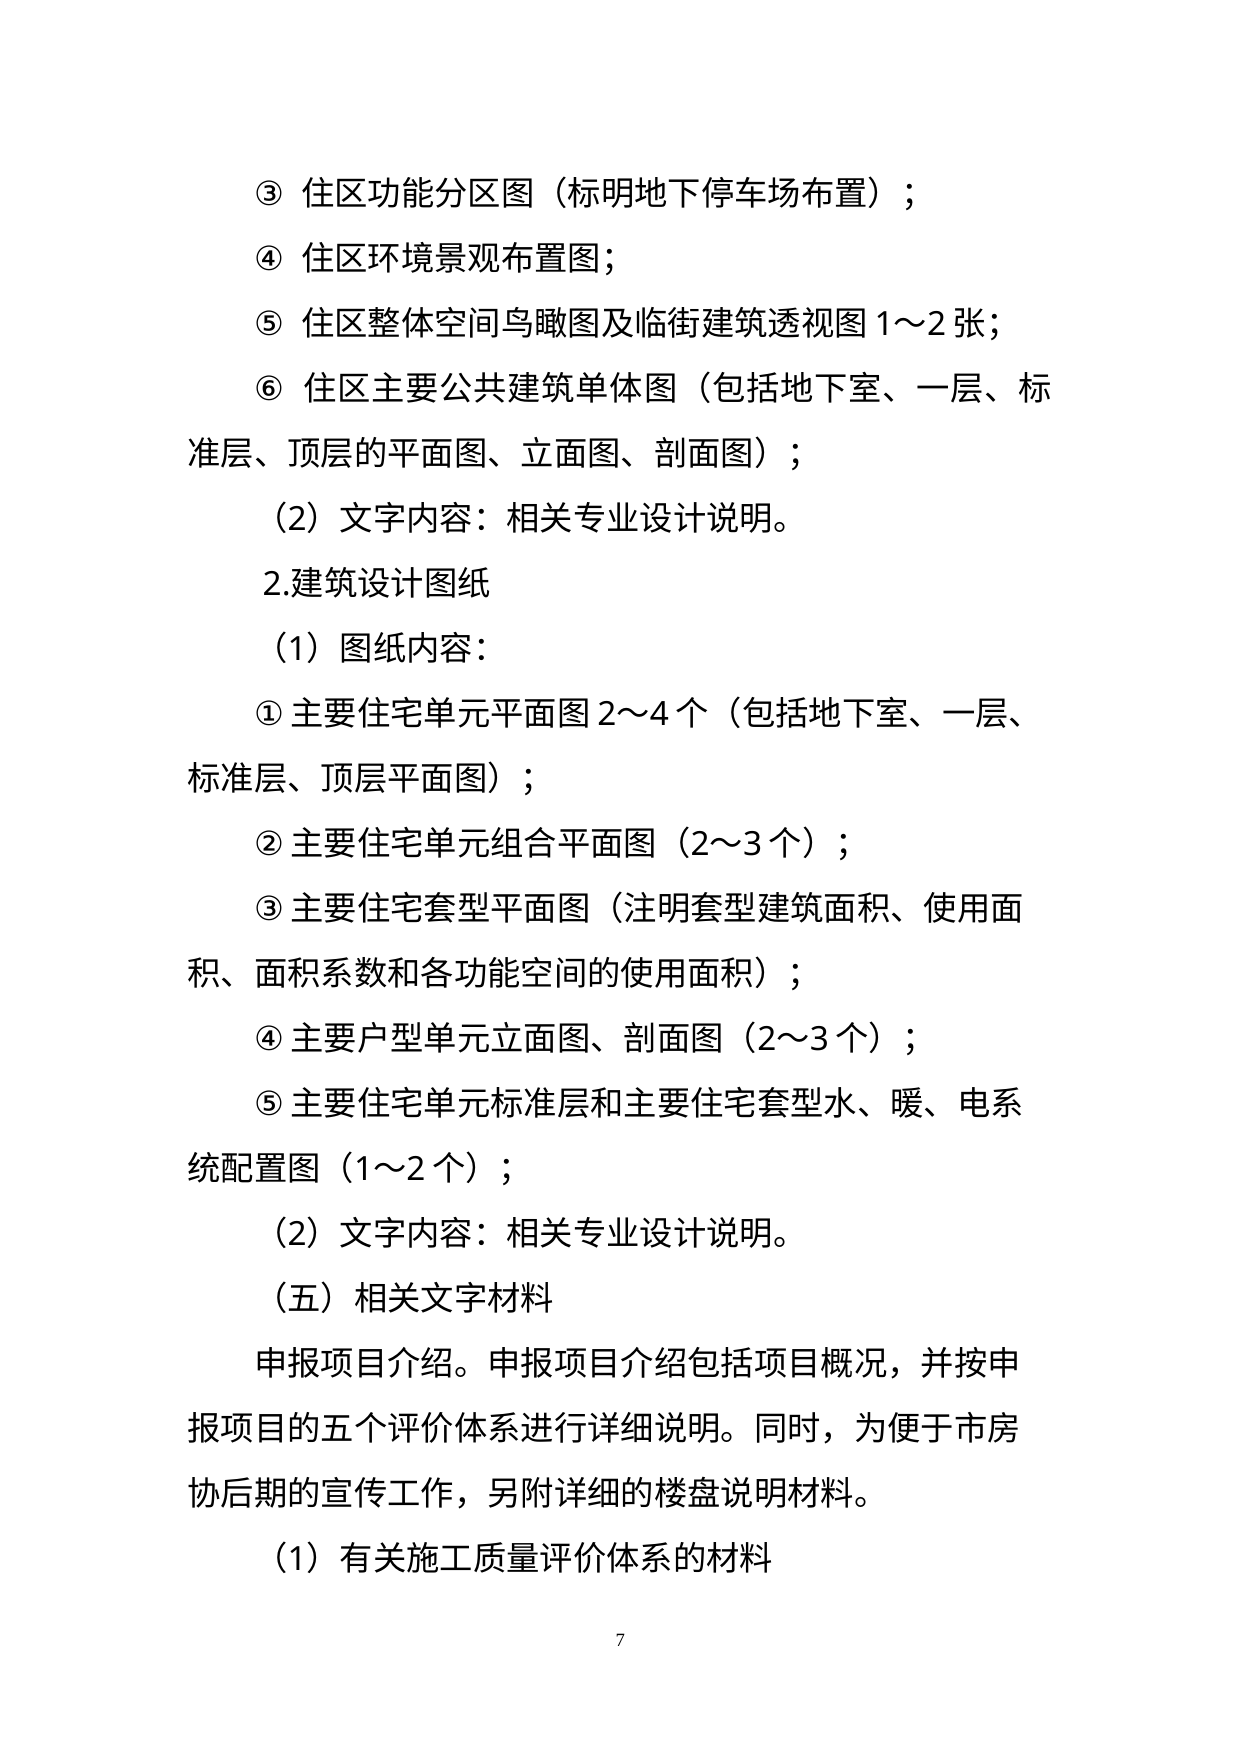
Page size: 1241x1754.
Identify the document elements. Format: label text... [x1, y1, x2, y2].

text ④ 住区环境景观布置图； [187, 223, 1053, 288]
text ④主要户型单元立面图、剖面图（2～3个）； [187, 1003, 1053, 1068]
text （1）有关施工质量评价体系的材料 [187, 1523, 1053, 1588]
text （1）图纸内容： [187, 613, 1053, 678]
text ⑤ 住区整体空间鸟瞰图及临街建筑透视图1～2张； [187, 288, 1053, 353]
text （2）文字内容：相关专业设计说明。 [187, 483, 1053, 548]
text ②主要住宅单元组合平面图（2～3个）； [187, 808, 1053, 873]
text ③主要住宅套型平面图（注明套型建筑面积、使用面积、面积系数和各功能空间的使用面积）； [187, 873, 1053, 1003]
text 申报项目介绍。申报项目介绍包括项目概况，并按申报项目的五个评价体系进行详细说明。同时，为便于市房协后期的宣传工作，另附详细的楼盘说明材料。 [187, 1328, 1053, 1523]
text ⑥ 住区主要公共建筑单体图（包括地下室、一层、标准层、顶层的平面图、立面图、剖面图）； [187, 353, 1053, 483]
text ⑤主要住宅单元标准层和主要住宅套型水、暖、电系统配置图（1～2个）； [187, 1068, 1053, 1198]
text 2.建筑设计图纸 [187, 548, 1053, 613]
text （五）相关文字材料 [187, 1263, 1053, 1328]
text ③ 住区功能分区图（标明地下停车场布置）； [187, 158, 1053, 223]
text （2）文字内容：相关专业设计说明。 [187, 1198, 1053, 1263]
text ①主要住宅单元平面图2～4个（包括地下室、一层、标准层、顶层平面图）； [187, 678, 1053, 808]
